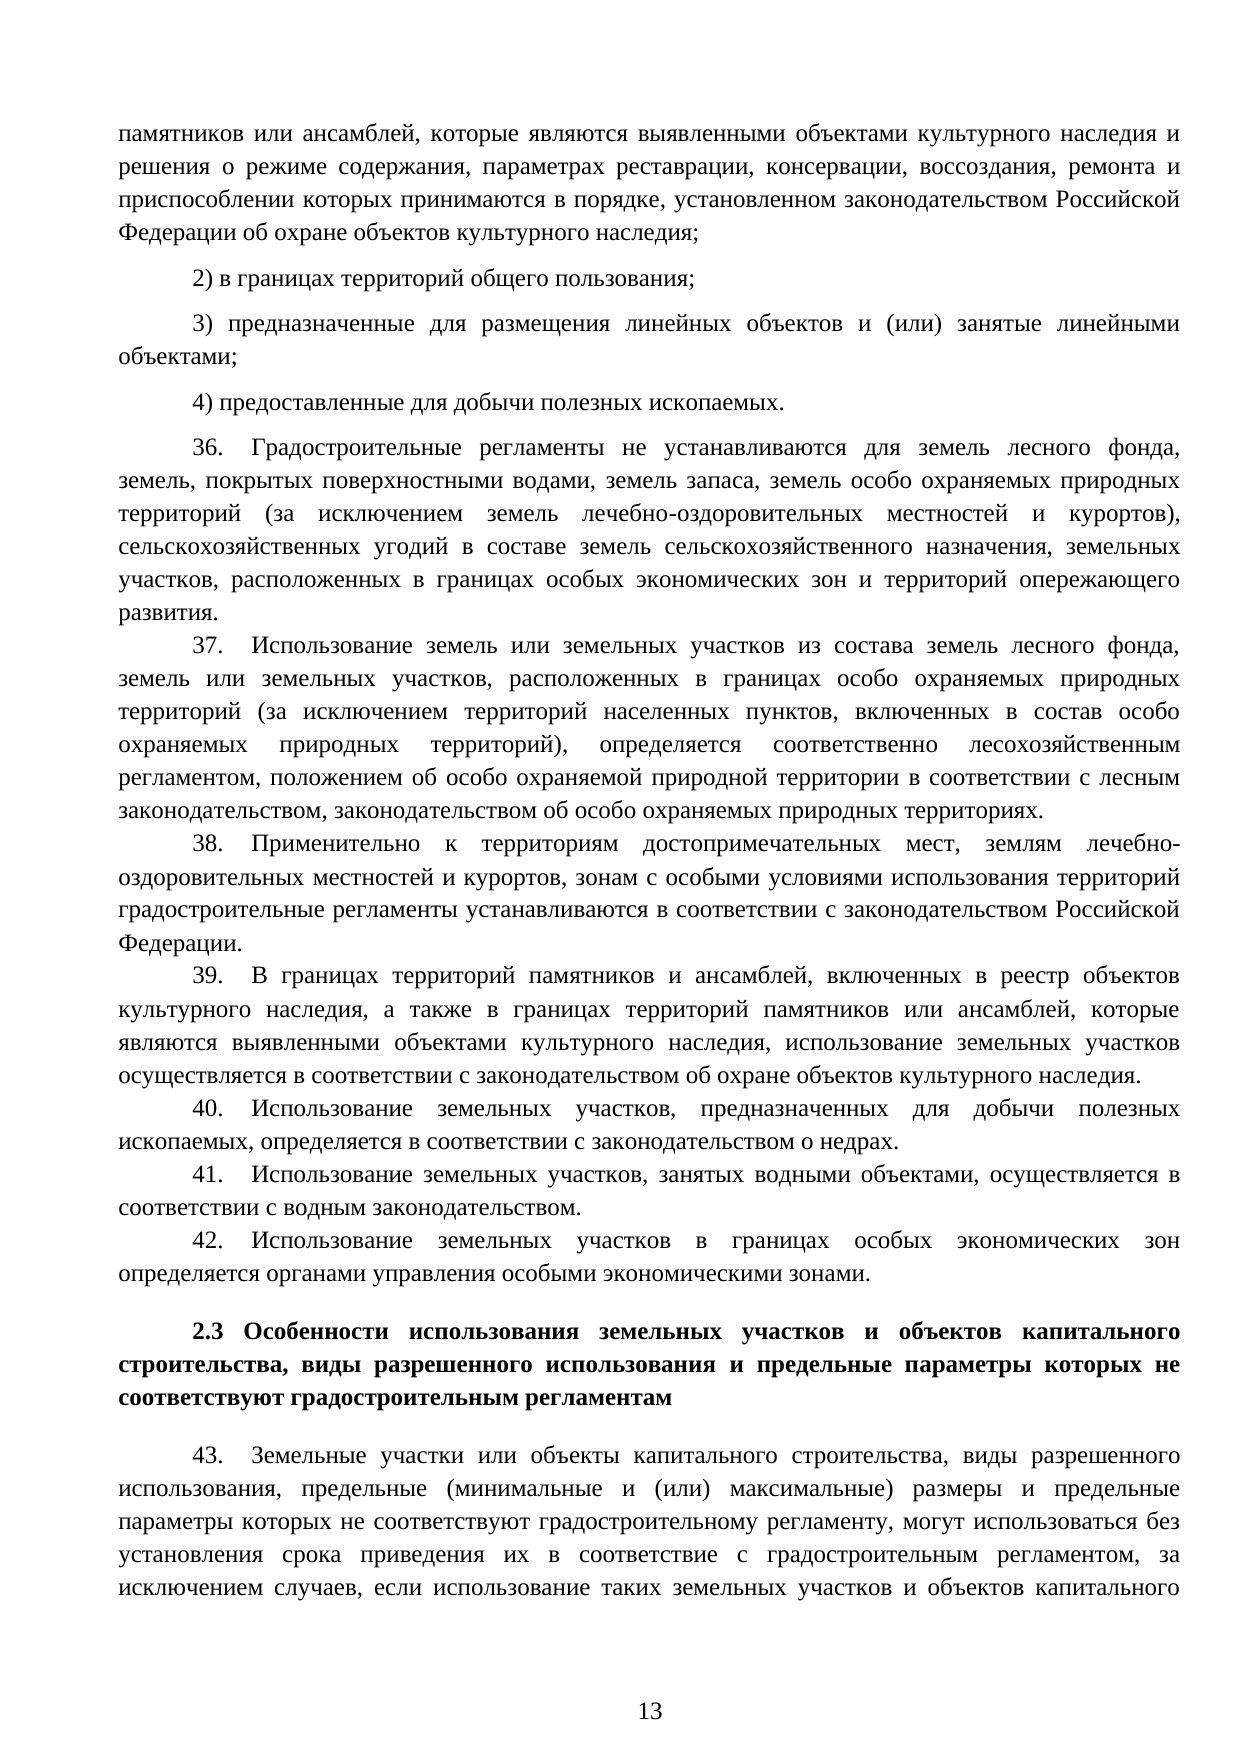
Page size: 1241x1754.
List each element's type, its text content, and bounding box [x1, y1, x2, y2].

list Использование земельных участков, занятых водными объектами, осуществляется в соответствии с водным законодательством. [118, 1159, 1181, 1221]
list Использование земельных участков в границах особых экономических зон определяется органами управления особыми экономическими зонами. [118, 1225, 1181, 1287]
text 4) предоставленные для добычи полезных ископаемых. [118, 387, 1181, 416]
list Использование земельных участков, предназначенных для добычи полезных ископаемых, определяется в соответствии с законодательством о недрах. [118, 1093, 1181, 1154]
text 2.3 Особенности использования земельных участков и объектов капитального строительства, виды разрешенного использования и предельные параметры которых не соответствуют градостроительным регламентам [118, 1316, 1181, 1411]
list Градостроительные регламенты не устанавливаются для земель лесного фонда, земель, покрытых поверхностными водами, земель запаса, земель особо охраняемых природных территорий (за исключением земель лечебно-оздоровительных местностей и курортов), сельскохозяйственных угодий в составе земель сельскохозяйственного назначения, земельных участков, расположенных в границах особых экономических зон и территорий опережающего развития. [118, 432, 1181, 626]
list В границах территорий памятников и ансамблей, включенных в реестр объектов культурного наследия, а также в границах территорий памятников или ансамблей, которые являются выявленными объектами культурного наследия, использование земельных участков осуществляется в соответствии с законодательством об охране объектов культурного наследия. [118, 961, 1181, 1088]
list Использование земель или земельных участков из состава земель лесного фонда, земель или земельных участков, расположенных в границах особо охраняемых природных территорий (за исключением территорий населенных пунктов, включенных в состав особо охраняемых природных территорий), определяется соответственно лесохозяйственным регламентом, положением об особо охраняемой природной территории в соответствии с лесным законодательством, законодательством об особо охраняемых природных территориях. [118, 630, 1181, 824]
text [118, 118, 1181, 246]
text 3) предназначенные для размещения линейных объектов и (или) занятые линейными объектами; [118, 308, 1181, 370]
list Применительно к территориям достопримечательных мест, землям лечебно-оздоровительных местностей и курортов, зонам с особыми условиями использования территорий градостроительные регламенты устанавливаются в соответствии с законодательством Российской Федерации. [118, 828, 1181, 956]
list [118, 1440, 1181, 1601]
text 2) в границах территорий общего пользования; [118, 263, 1181, 291]
